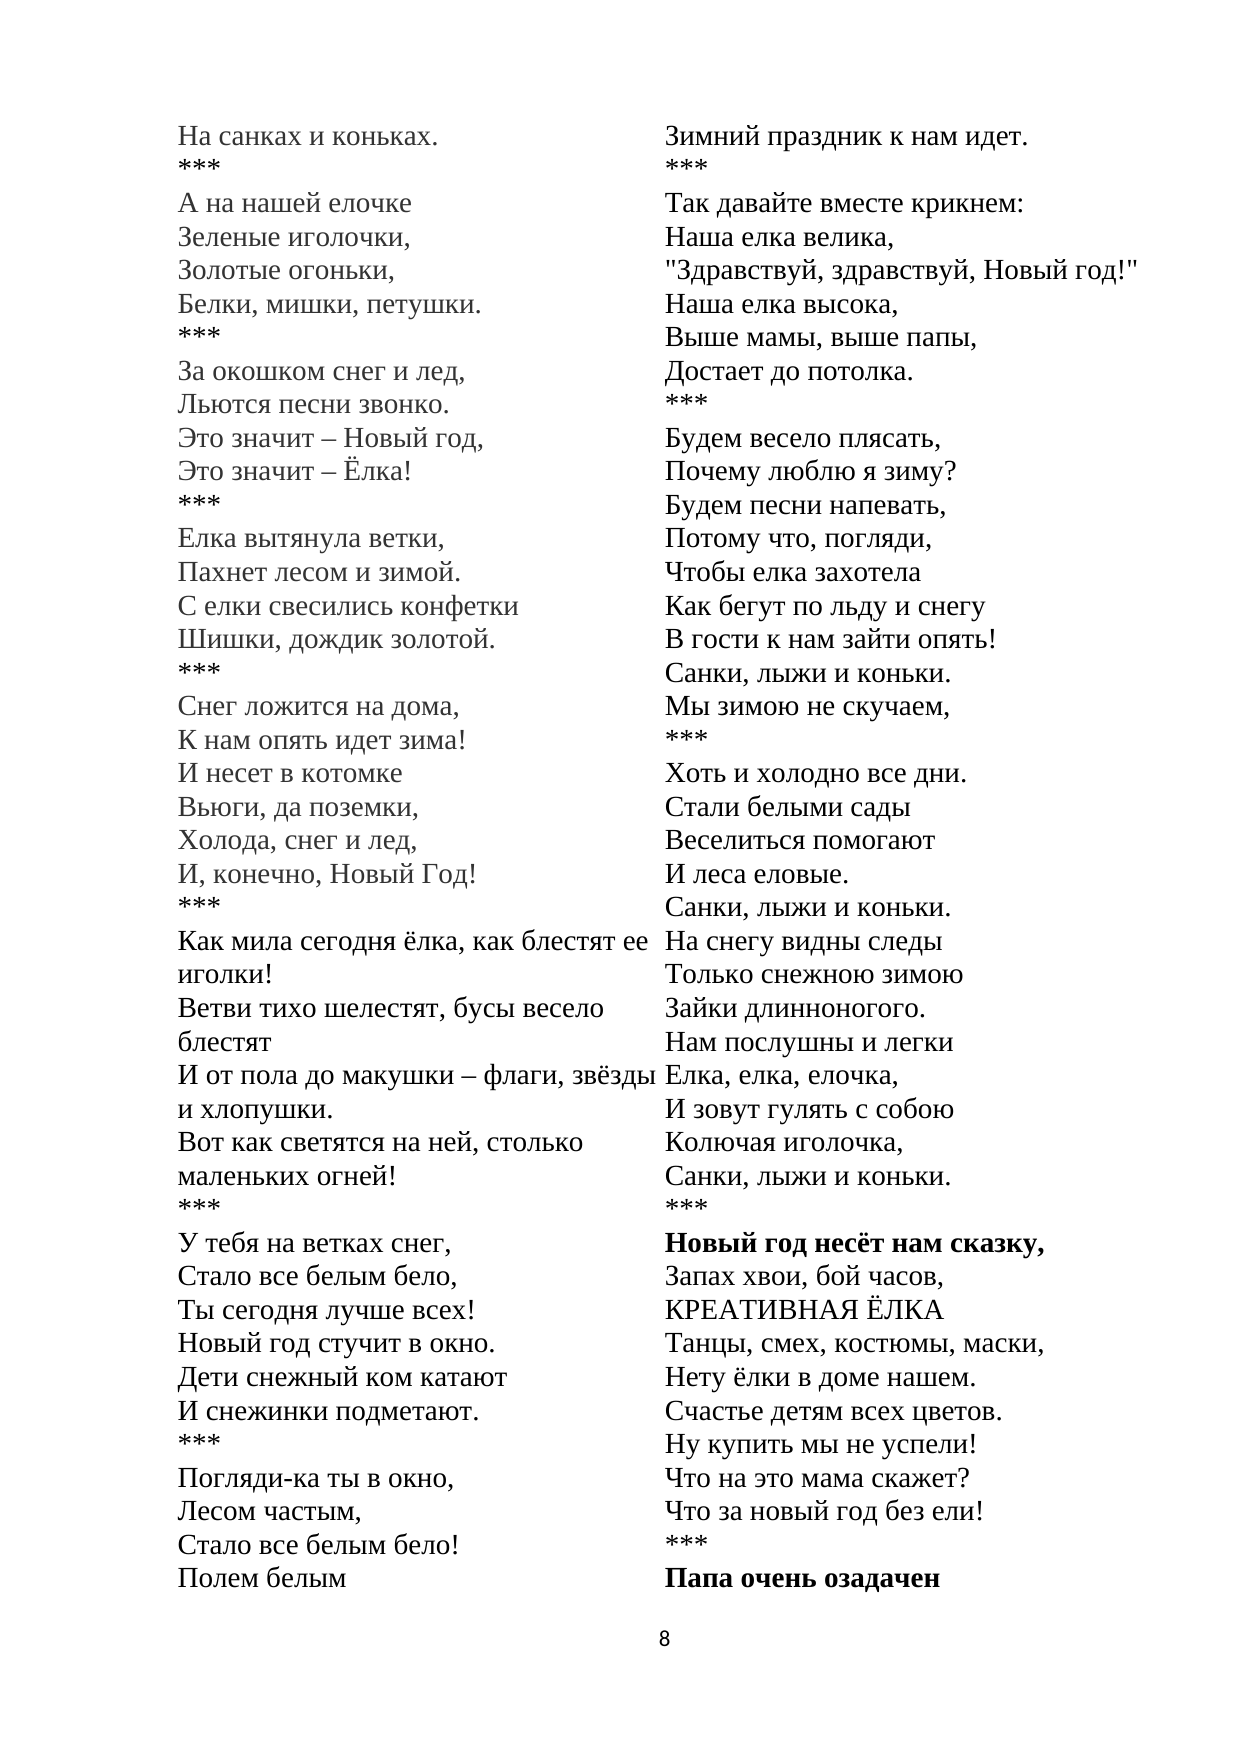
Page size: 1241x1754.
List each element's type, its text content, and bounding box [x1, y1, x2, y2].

text Дети снежный ком катают [177, 1359, 664, 1393]
text *** [177, 487, 664, 521]
text Лесом частым, [177, 1493, 664, 1527]
text Танцы, смех, костюмы, маски, [664, 1326, 1152, 1359]
text На снегу видны следы [664, 923, 1152, 957]
text *** [664, 722, 1152, 755]
text Льются песни звонко. [177, 386, 664, 420]
text У тебя на ветках снег, [177, 1225, 664, 1258]
text Почему люблю я зиму? [664, 453, 1152, 487]
text Это значит – Ёлка! [177, 453, 664, 487]
text *** [177, 889, 664, 923]
text Это значит – Новый год, [177, 420, 664, 453]
text КРЕАТИВНАЯ ЁЛКА [664, 1292, 1152, 1326]
text Выше мамы, выше папы, [664, 319, 1152, 353]
text *** [177, 655, 664, 688]
text Так давайте вместе крикнем: [664, 185, 1152, 219]
text Белки, мишки, петушки. [177, 286, 664, 319]
text Наша елка велика, [664, 219, 1152, 252]
text Елка, елка, елочка, [664, 1057, 1152, 1091]
text И снежинки подметают. [177, 1393, 664, 1426]
text Только снежною зимою [664, 957, 1152, 990]
text И леса еловые. [664, 856, 1152, 889]
text Золотые огоньки, [177, 252, 664, 286]
text *** [664, 386, 1152, 420]
text Колючая иголочка, [664, 1124, 1152, 1158]
text На санках и коньках. [177, 118, 664, 152]
text Санки, лыжи и коньки. [664, 1158, 1152, 1191]
text Зимний праздник к нам идет. [664, 118, 1152, 152]
text Стало все белым бело! [177, 1527, 664, 1560]
text *** [177, 152, 664, 185]
text Наша елка высока, [664, 286, 1152, 319]
text И зовут гулять с собою [664, 1091, 1152, 1124]
text Пахнет лесом и зимой. [177, 554, 664, 588]
text Стали белыми сады [664, 789, 1152, 822]
text Погляди-ка ты в окно, [177, 1460, 664, 1493]
text Снег ложится на дома, К нам опять идет зима! И несет в котомке Вьюги, да поземки, Холода, снег и лед, И, конечно, Новый Год! [177, 688, 664, 889]
text Будем весело плясать, [664, 420, 1152, 453]
text Санки, лыжи и коньки. [664, 655, 1152, 688]
text Мы зимою не скучаем, [664, 688, 1152, 722]
text Елка вытянула ветки, [177, 521, 664, 554]
text А на нашей елочке [177, 185, 664, 219]
text Новый год стучит в окно. [177, 1326, 664, 1359]
text Нету ёлки в доме нашем. [664, 1359, 1152, 1393]
text *** [664, 1527, 1152, 1560]
text Ты сегодня лучше всех! [177, 1292, 664, 1326]
text Стало все белым бело, [177, 1258, 664, 1292]
text Как бегут по льду и снегу [664, 588, 1152, 621]
text Как мила сегодня ёлка, как блестят ее иголки! Ветви тихо шелестят, бусы весело блестят И от пола до макушки – флаги, звёзды и хлопушки. Вот как светятся на ней, столько маленьких огней! [177, 923, 664, 1191]
text В гости к нам зайти опять! [664, 621, 1152, 655]
text Достает до потолка. [664, 353, 1152, 386]
text *** [177, 1191, 664, 1225]
text Шишки, дождик золотой. [177, 621, 664, 655]
text Зеленые иголочки, [177, 219, 664, 252]
text Ну купить мы не успели! [664, 1426, 1152, 1460]
text *** [664, 152, 1152, 185]
text Хоть и холодно все дни. [664, 755, 1152, 789]
text Чтобы елка захотела [664, 554, 1152, 588]
text Счастье детям всех цветов. [664, 1393, 1152, 1426]
text Что за новый год без ели! [664, 1493, 1152, 1527]
text "Здравствуй, здравствуй, Новый год!" [664, 252, 1152, 286]
text Санки, лыжи и коньки. [664, 889, 1152, 923]
text Зайки длинноногого. [664, 990, 1152, 1024]
text *** [664, 1191, 1152, 1225]
text Запах хвои, бой часов, [664, 1258, 1152, 1292]
text Веселиться помогают [664, 822, 1152, 856]
text Будем песни напевать, [664, 487, 1152, 521]
text Папа очень озадачен [664, 1560, 1152, 1594]
text За окошком снег и лед, [177, 353, 664, 386]
text С елки свесились конфетки [177, 588, 664, 621]
text Полем белым [177, 1560, 664, 1594]
text *** [177, 1426, 664, 1460]
text *** [177, 319, 664, 353]
text Нам послушны и легки [664, 1024, 1152, 1057]
text Новый год несёт нам сказку, [664, 1225, 1152, 1258]
text Что на это мама скажет? [664, 1460, 1152, 1493]
text Потому что, погляди, [664, 521, 1152, 554]
